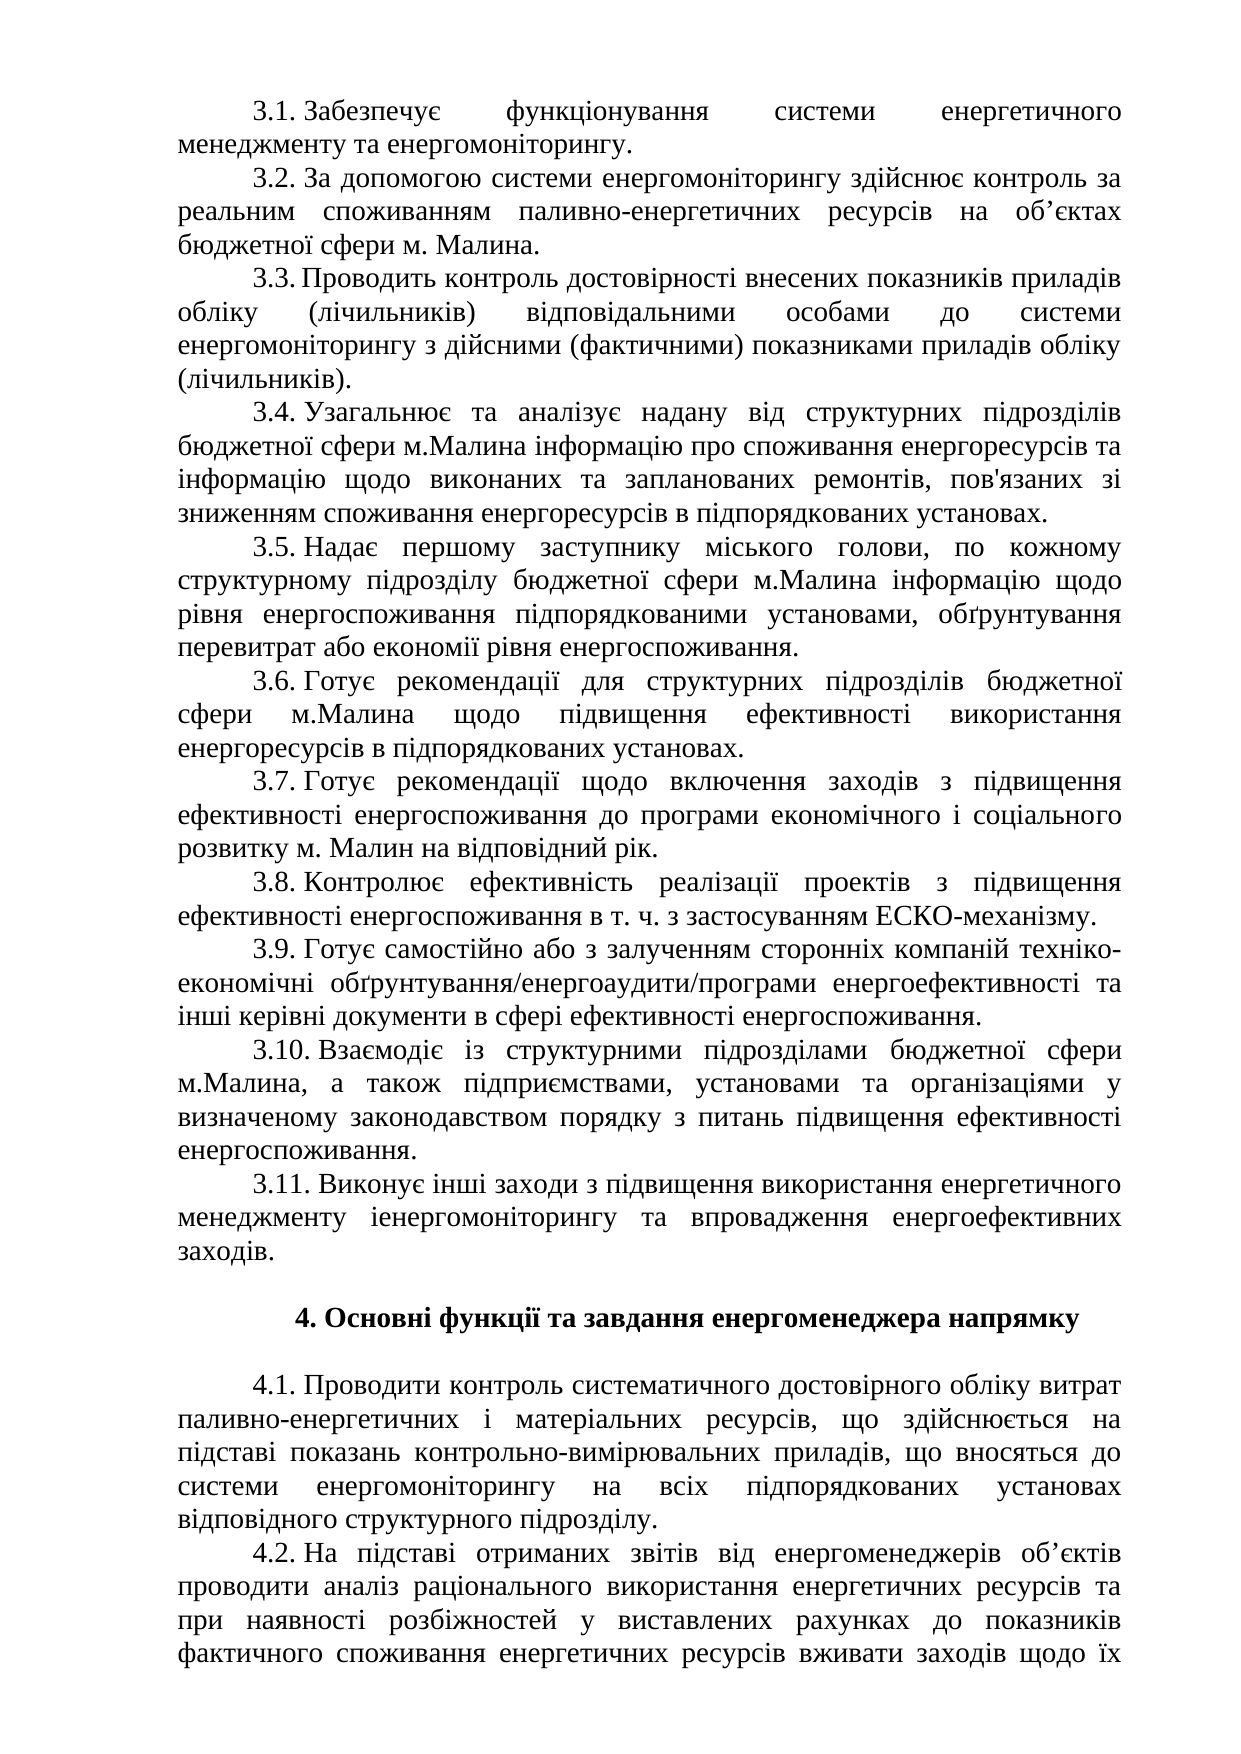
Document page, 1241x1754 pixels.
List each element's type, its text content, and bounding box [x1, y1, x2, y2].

text 4.1. Проводити контроль систематичного достовірного обліку витрат паливно-енергетичних і матеріальних ресурсів, що здійснюється на підставі показань контрольно-вимірювальних приладів, що вносяться до системи енергомоніторингу на всіх підпорядкованих установах відповідного структурного підрозділу. [177, 1367, 1122, 1535]
text 3.3. Проводить контроль достовірності внесених показників приладів обліку (лічильників) відповідальними особами до системи енергомоніторингу з дійсними (фактичними) показниками приладів обліку (лічильників). [177, 260, 1122, 394]
text 3.11. Виконує інші заходи з підвищення використання енергетичного менеджменту іенергомоніторингу та впровадження енергоефективних заходів. [177, 1166, 1122, 1267]
text 3.2. За допомогою системи енергомоніторингу здійснює контроль за реальним споживанням паливно-енергетичних ресурсів на об’єктах бюджетної сфери м. Малина. [177, 160, 1122, 260]
text 3.8. Контролює ефективність реалізації проектів з підвищення ефективності енергоспоживання в т. ч. з застосуванням ЕСКО-механізму. [177, 864, 1122, 931]
text 3.5. Надає першому заступнику міського голови, по кожному структурному підрозділу бюджетної сфери м.Малина інформацію щодо рівня енергоспоживання підпорядкованими установами, обґрунтування перевитрат або економії рівня енергоспоживання. [177, 529, 1122, 663]
text 3.6. Готує рекомендації для структурних підрозділів бюджетної сфери м.Малина щодо підвищення ефективності використання енергоресурсів в підпорядкованих установах. [177, 663, 1122, 763]
text 3.10. Взаємодіє із структурними підрозділами бюджетної сфери м.Малина, а також підприємствами, установами та організаціями у визначеному законодавством порядку з питань підвищення ефективності енергоспоживання. [177, 1032, 1122, 1166]
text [177, 1535, 1122, 1669]
text 4. Основні функції та завдання енергоменеджера напрямку [177, 1300, 1122, 1334]
text 3.9. Готує самостійно або з залученням сторонніх компаній техніко-економічні обґрунтування/енергоаудити/програми енергоефективності та інші керівні документи в сфері ефективності енергоспоживання. [177, 931, 1122, 1032]
text 3.4. Узагальнює та аналізує надану від структурних підрозділів бюджетної сфери м.Малина інформацію про споживання енергоресурсів та інформацію щодо виконаних та запланованих ремонтів, пов'язаних зі зниженням споживання енергоресурсів в підпорядкованих установах. [177, 394, 1122, 529]
text 3.1. Забезпечує функціонування системи енергетичного менеджменту та енергомоніторингу. [177, 93, 1122, 160]
text 3.7. Готує рекомендації щодо включення заходів з підвищення ефективності енергоспоживання до програми економічного і соціального розвитку м. Малин на відповідний рік. [177, 763, 1122, 864]
